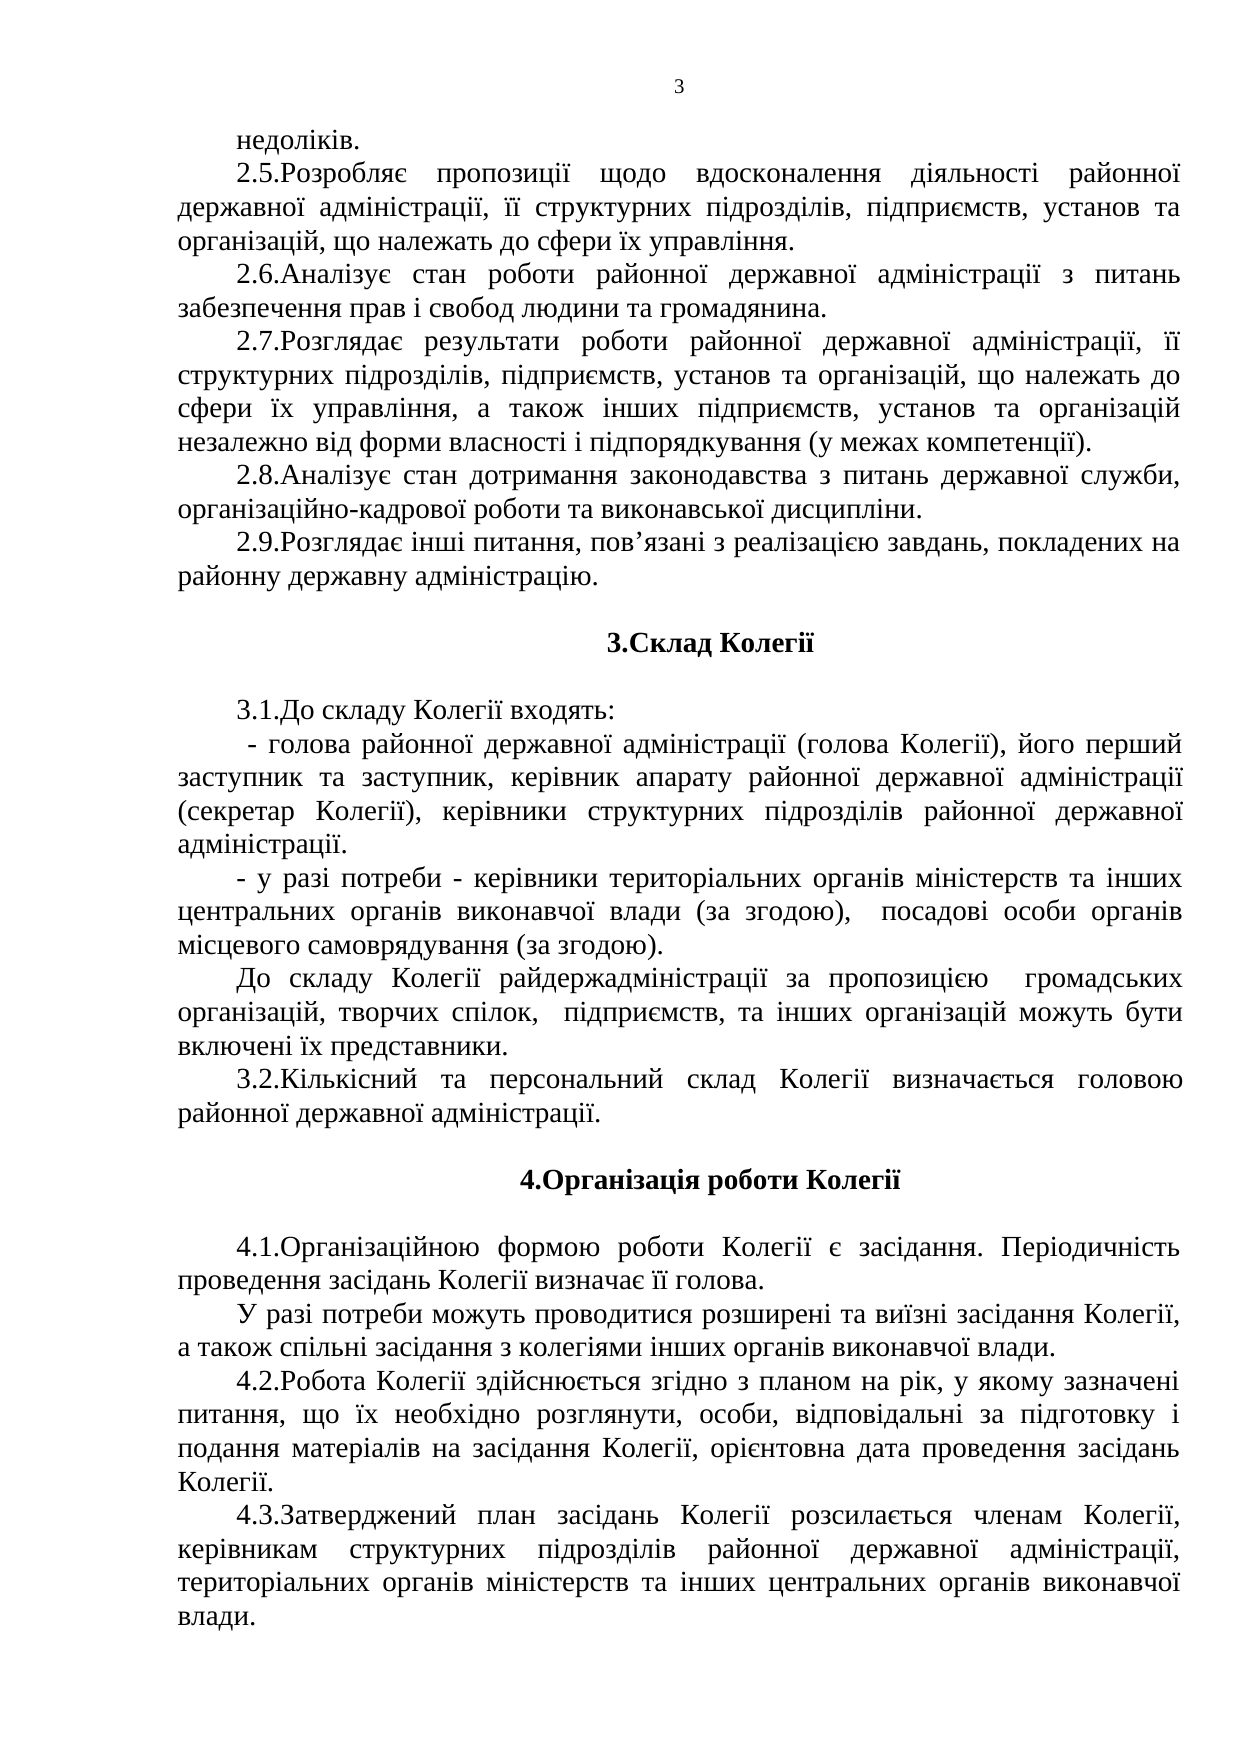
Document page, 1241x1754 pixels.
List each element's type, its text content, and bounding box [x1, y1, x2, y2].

text 2.8.Аналізує стан дотримання законодавства з питань державної служби, організаційно-кадрової роботи та виконавської дисципліни. [177, 457, 1181, 524]
text 2.7.Розглядає результати роботи районної державної адміністрації, її структурних підрозділів, підприємств, установ та організацій, що належать до сфери їх управління, а також інших підприємств, установ та організацій незалежно від форми власності і підпорядкування (у межах компетенції). [177, 323, 1181, 457]
text 4.1.Організаційною формою роботи Колегії є засідання. Періодичність проведення засідань Колегії визначає її голова. [177, 1229, 1181, 1296]
text - голова районної державної адміністрації (голова Колегії), його перший заступник та заступник, керівник апарату районної державної адміністрації (секретар Колегії), керівники структурних підрозділів районної державної адміністрації. [177, 726, 1184, 860]
text У разі потреби можуть проводитися розширені та виїзні засідання Колегії, а також спільні засідання з колегіями інших органів виконавчої влади. [177, 1296, 1181, 1363]
text 2.9.Розглядає інші питання, пов’язані з реалізацією завдань, покладених на районну державну адміністрацію. [177, 524, 1181, 592]
text 3.2.Кількісний та персональний склад Колегії визначається головою районної державної адміністрації. [177, 1061, 1184, 1128]
text 3.Склад Колегії [177, 625, 1184, 659]
text 4.2.Робота Колегії здійснюється згідно з планом на рік, у якому зазначені питання, що їх необхідно розглянути, особи, відповідальні за підготовку і подання матеріалів на засідання Колегії, орієнтовна дата проведення засідань Колегії. [177, 1363, 1181, 1497]
text - у разі потреби - керівники територіальних органів міністерств та інших центральних органів виконавчої влади (за згодою), посадові особи органів місцевого самоврядування (за згодою). [177, 860, 1184, 961]
text 2.5.Розробляє пропозиції щодо вдосконалення діяльності районної державної адміністрації, її структурних підрозділів, підприємств, установ та організацій, що належать до сфери їх управління. [177, 156, 1181, 256]
text 4.3.Затверджений план засідань Колегії розсилається членам Колегії, керівникам структурних підрозділів районної державної адміністрації, територіальних органів міністерств та інших центральних органів виконавчої влади. [177, 1497, 1181, 1631]
text недоліків. [177, 122, 1181, 156]
text 2.6.Аналізує стан роботи районної державної адміністрації з питань забезпечення прав і свобод людини та громадянина. [177, 256, 1181, 323]
text 3.1.До складу Колегії входять: [177, 692, 1184, 726]
text 4.Організація роботи Колегії [177, 1162, 1184, 1195]
text До складу Колегії райдержадміністрації за пропозицією громадських організацій, творчих спілок, підприємств, та інших організацій можуть бути включені їх представники. [177, 961, 1184, 1061]
